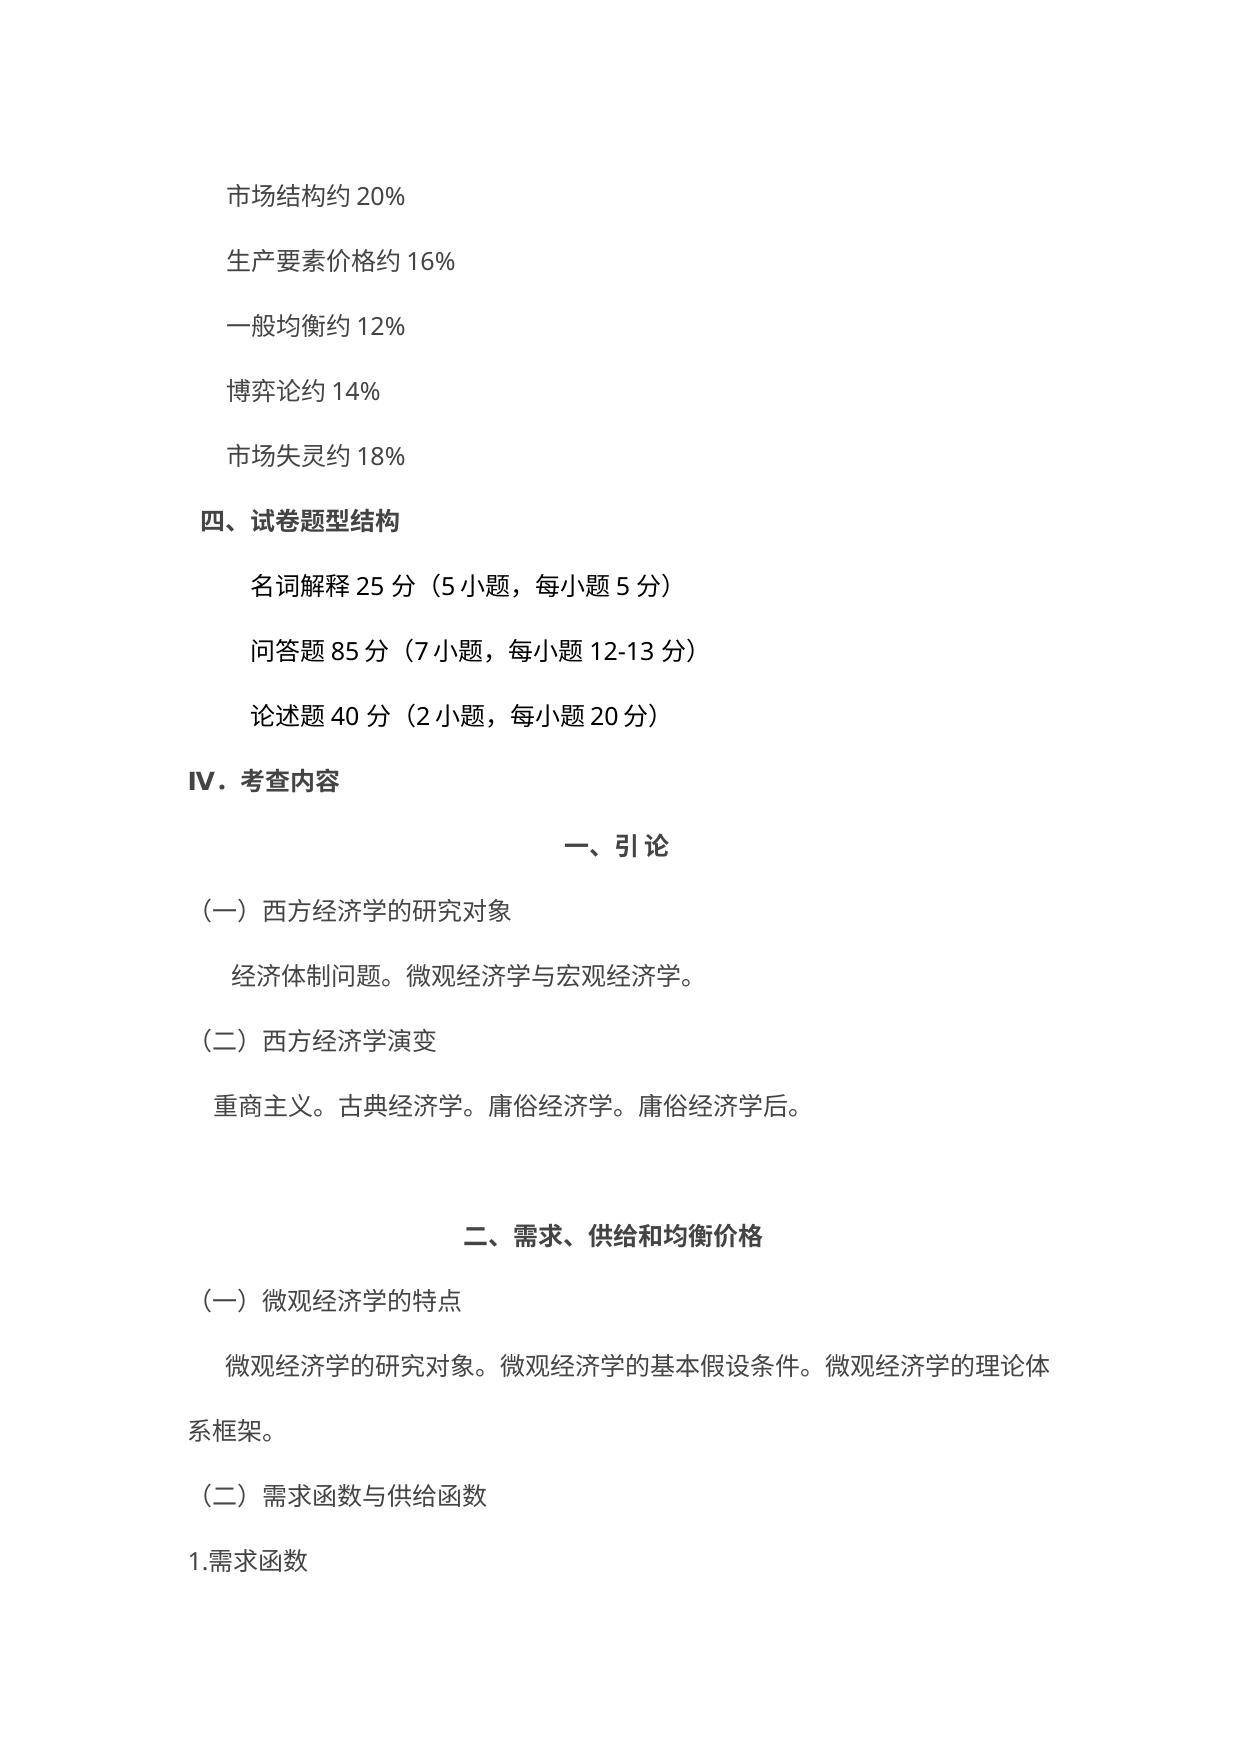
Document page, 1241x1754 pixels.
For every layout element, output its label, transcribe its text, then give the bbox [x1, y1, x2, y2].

text （一）西方经济学的研究对象 [187, 877, 1053, 942]
text 生产要素价格约16% [187, 227, 1053, 292]
text 论述题 40 分（2小题，每小题20分） [187, 682, 1053, 747]
text 一、引 论 [187, 812, 1053, 877]
text 微观经济学的研究对象。微观经济学的基本假设条件。微观经济学的理论体系框架。 [187, 1332, 1053, 1462]
text 市场失灵约18% [187, 422, 1053, 487]
text 名词解释 25 分（5小题，每小题 5 分） [187, 552, 1053, 617]
text 问答题 85分（7小题，每小题 12-13 分） [187, 617, 1053, 682]
text 二、需求、供给和均衡价格 [187, 1202, 1053, 1267]
text （一）微观经济学的特点 [187, 1267, 1053, 1332]
text （二）西方经济学演变 [187, 1007, 1053, 1072]
text 一般均衡约12% [187, 292, 1053, 357]
text Ⅳ．考查内容 [187, 747, 1053, 812]
text 市场结构约20% [187, 162, 1053, 227]
text 经济体制问题。微观经济学与宏观经济学。 [187, 942, 1053, 1007]
text 1.需求函数 [187, 1527, 1053, 1592]
text 重商主义。古典经济学。庸俗经济学。庸俗经济学后。 [187, 1072, 1053, 1137]
text （二）需求函数与供给函数 [187, 1462, 1053, 1527]
text 博弈论约14% [187, 357, 1053, 422]
text 四、试卷题型结构 [187, 487, 1053, 552]
